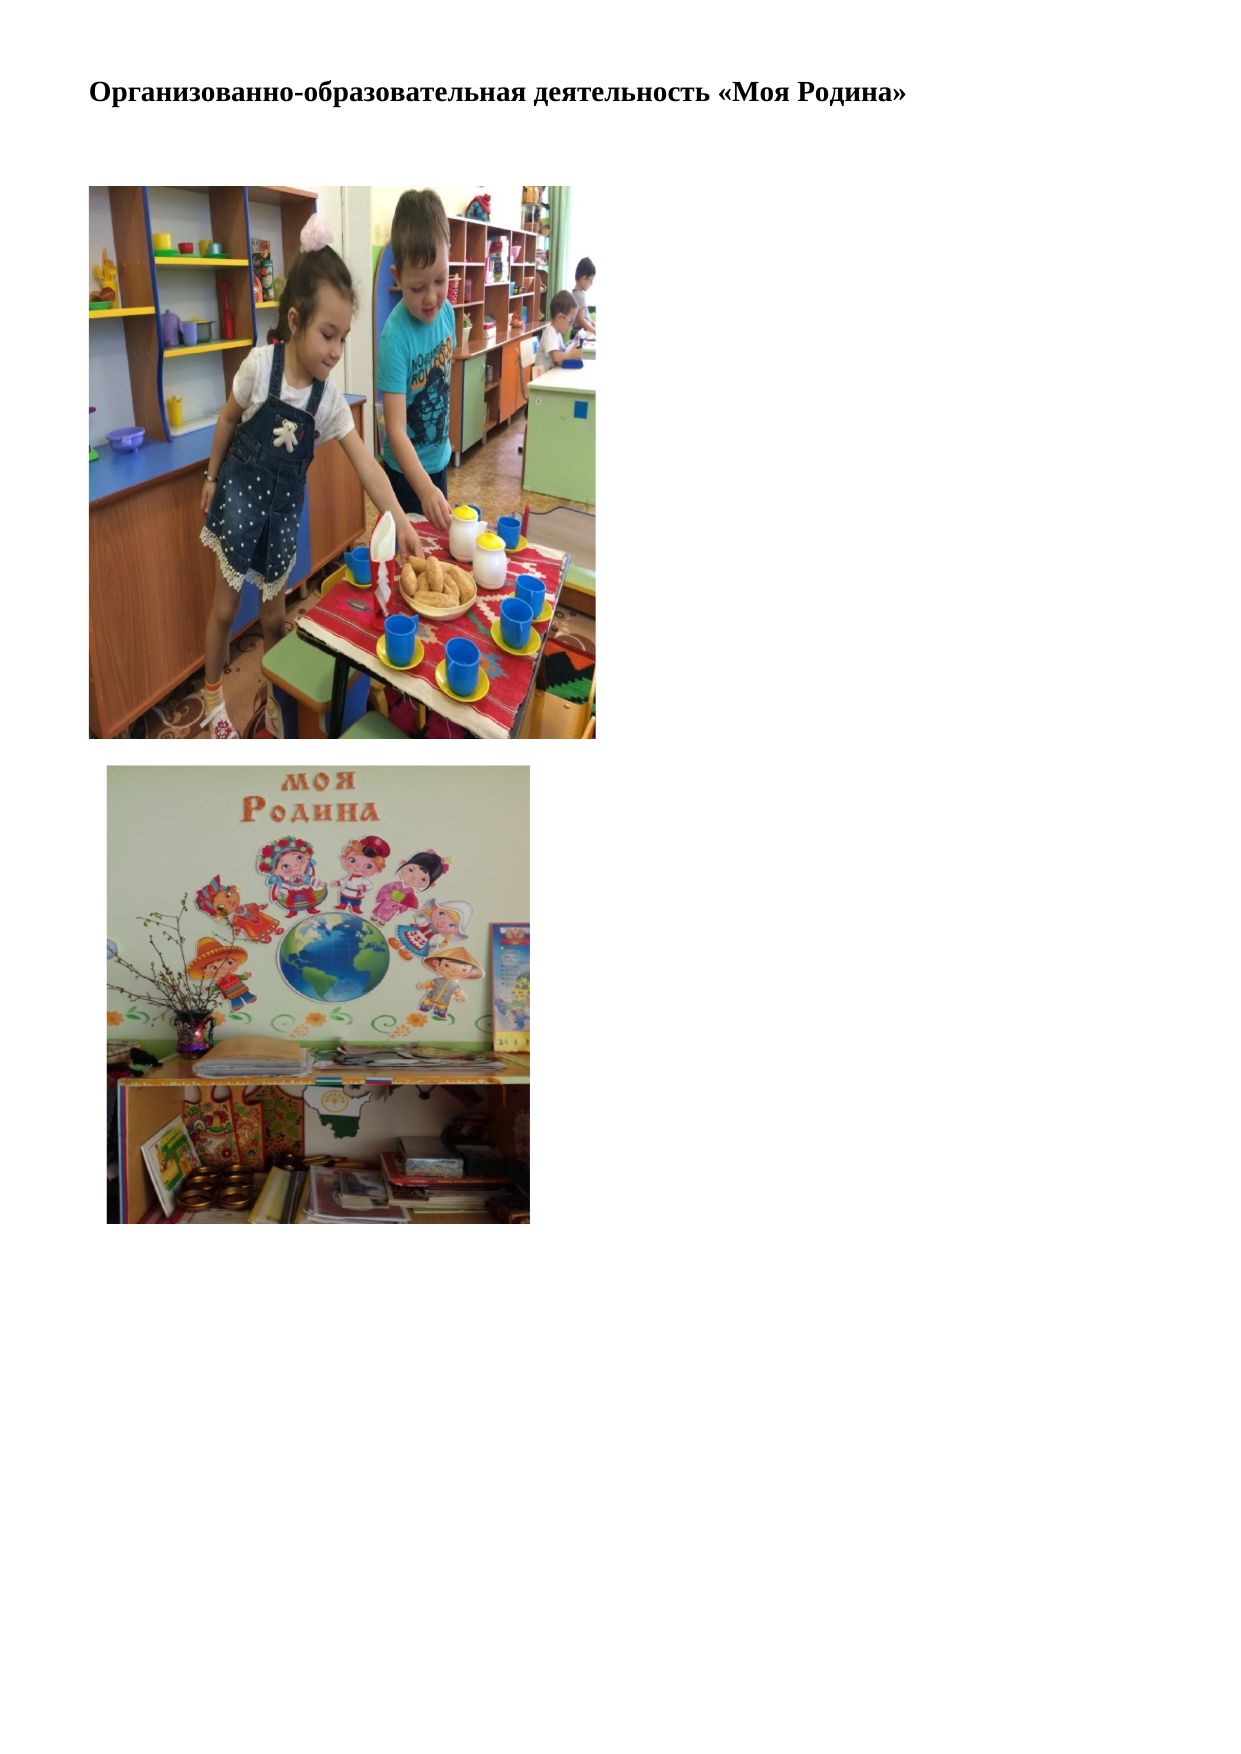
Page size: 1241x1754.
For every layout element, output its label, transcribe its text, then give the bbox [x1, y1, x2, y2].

text Организованно-образовательная деятельность «Моя Родина» [89, 74, 1211, 107]
picture [88, 186, 596, 739]
picture [107, 766, 529, 1224]
